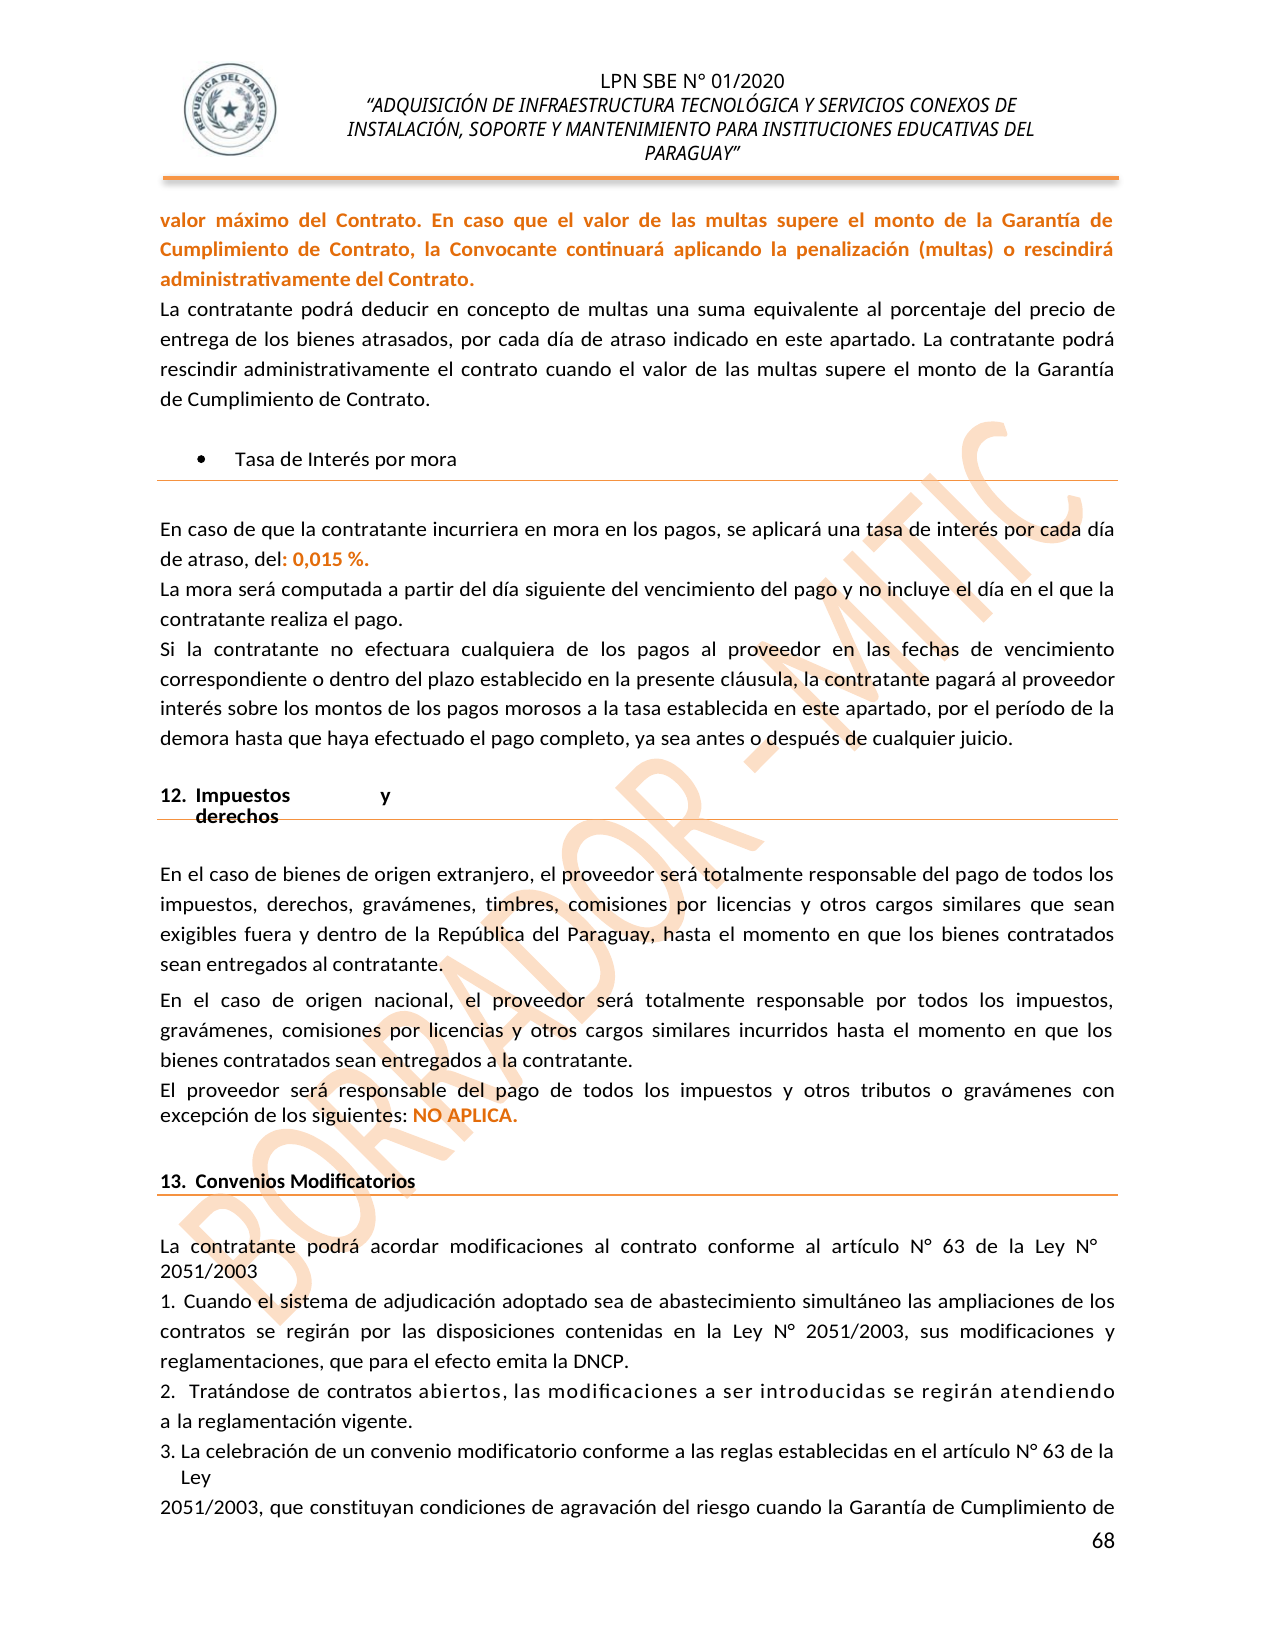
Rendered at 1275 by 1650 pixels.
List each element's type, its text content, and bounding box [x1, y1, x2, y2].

picture [182, 61, 278, 157]
text En caso de que la contratante incurriera en mora en los pagos, se aplicará una tasa de interés por cada día de atraso, del: 0,015 %. [160, 516, 1115, 571]
text En el caso de bienes de origen extranjero, el proveedor será totalmente responsable del pago de todos los impuestos, derechos, gravámenes, timbres, comisiones por licencias y otros cargos similares que sean exigibles fuera y dentro de la República del Paraguay, hasta el momento en que los bienes contratados sean entregados al contratante. [160, 861, 1115, 976]
subtitle Convenios Modificatorios [160, 1165, 1076, 1194]
text La contratante podrá acordar modificaciones al contrato conforme al artículo N° 63 de la Ley N° 2051/2003 [160, 1233, 1097, 1284]
text La mora será computada a partir del día siguiente del vencimiento del pago y no incluye el día en el que la contratante realiza el pago. [160, 576, 1115, 631]
text En el caso de origen nacional, el proveedor será totalmente responsable por todos los impuestos, gravámenes, comisiones por licencias y otros cargos similares incurridos hasta el momento en que los bienes contratados sean entregados a la contratante. [160, 987, 1115, 1072]
text El proveedor será responsable del pago de todos los impuestos y otros tributos o gravámenes con excepción de los siguientes: NO APLICA. [160, 1077, 1115, 1128]
list La celebración de un convenio modificatorio conforme a las reglas establecidas en el artículo N° 63 de la Ley [160, 1438, 1115, 1489]
list Tasa de Interés por mora [197, 446, 1115, 472]
text Si la contratante no efectuara cualquiera de los pagos al proveedor en las fechas de vencimiento correspondiente o dentro del plazo establecido en la presente cláusula, la contratante pagará al proveedor interés sobre los montos de los pagos morosos a la tasa establecida en este apartado, por el período de la demora hasta que haya efectuado el pago completo, ya sea antes o después de cualquier juicio. [160, 636, 1115, 751]
text La contratante podrá deducir en concepto de multas una suma equivalente al porcentaje del precio de entrega de los bienes atrasados, por cada día de atraso indicado en este apartado. La contratante podrá rescindir administrativamente el contrato cuando el valor de las multas supere el monto de la Garantía de Cumplimiento de Contrato. [160, 296, 1115, 412]
subtitle Impuestos y derechos [160, 786, 391, 827]
list Cuando el sistema de adjudicación adoptado sea de abastecimiento simultáneo las ampliaciones de los contratos se regirán por las disposiciones contenidas en la Ley N° 2051/2003, sus modificaciones y reglamentaciones, que para el efecto emita la DNCP. [160, 1288, 1115, 1374]
list Tratándose de contratos abiertos, las modificaciones a ser introducidas se regirán atendiendo a la reglamentación vigente. [160, 1378, 1115, 1434]
